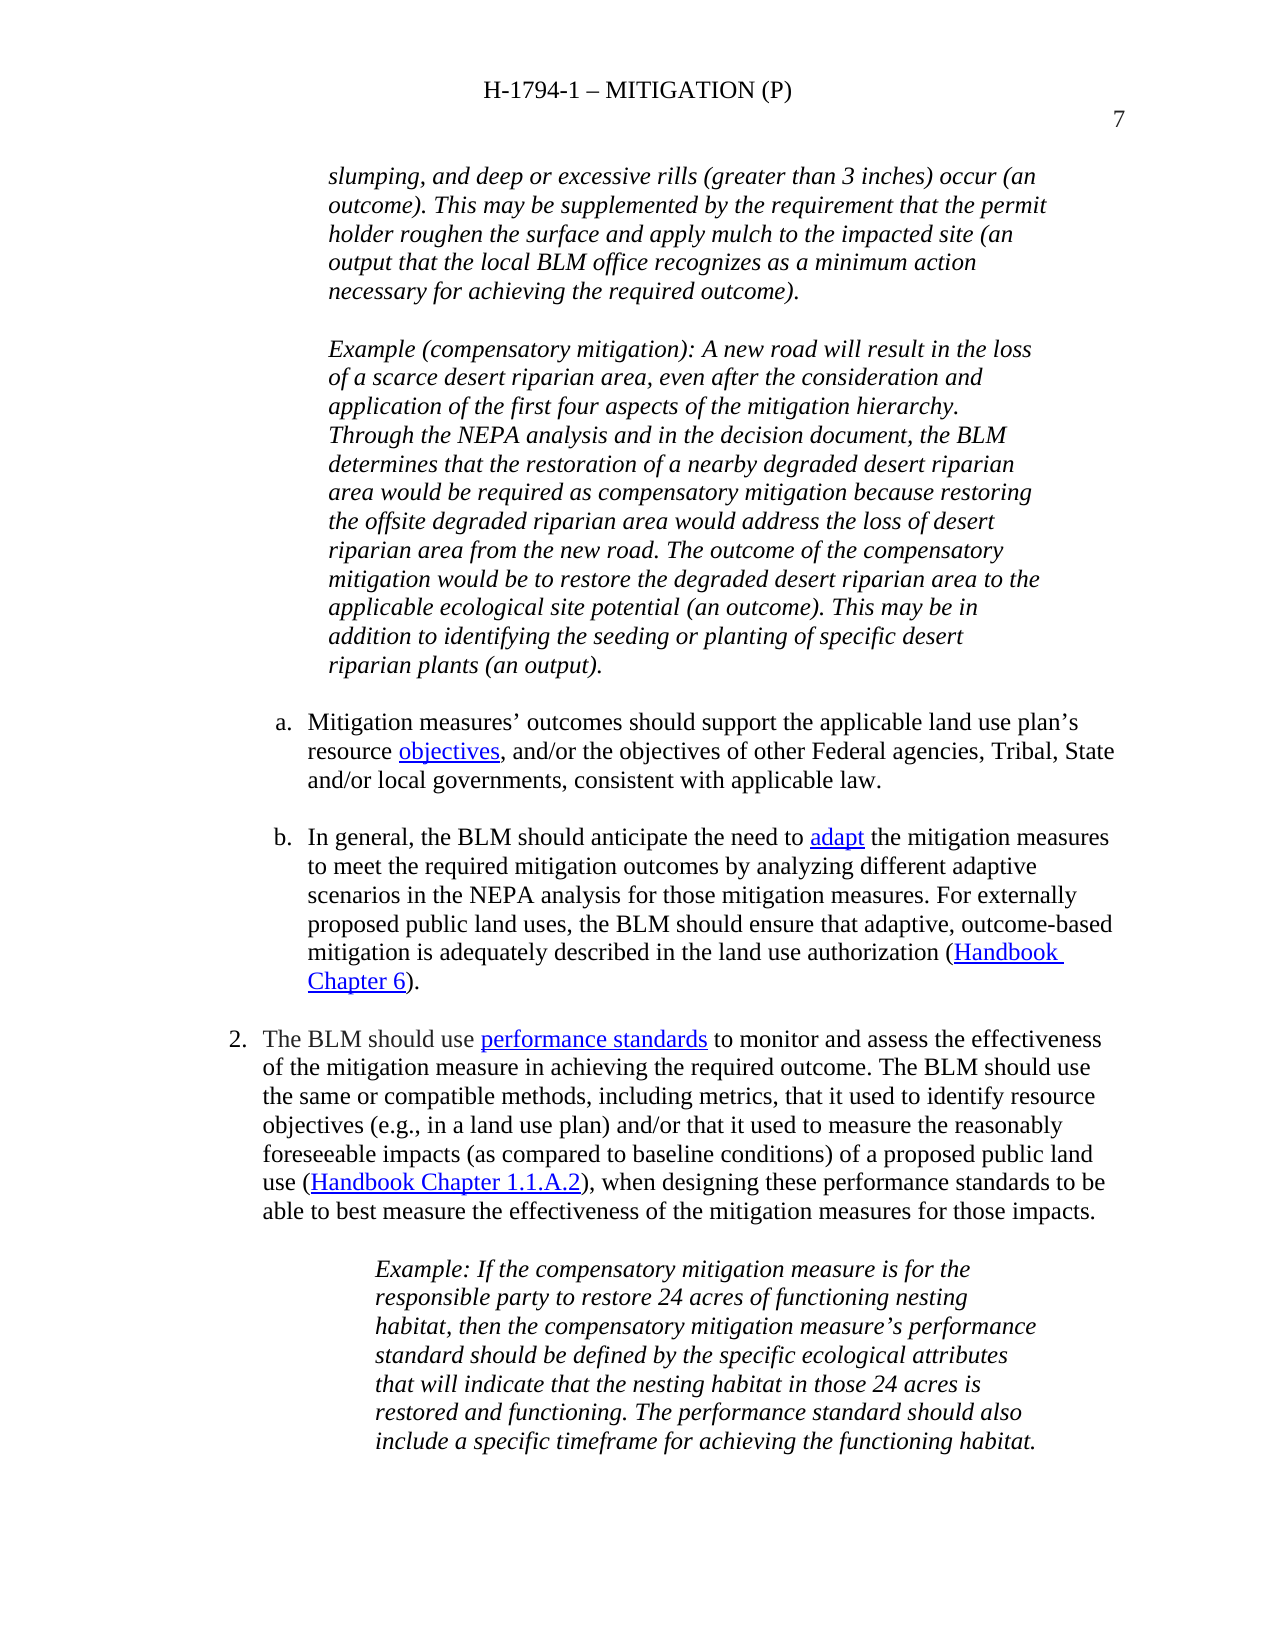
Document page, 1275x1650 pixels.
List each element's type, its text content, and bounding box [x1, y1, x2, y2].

list Example (compensatory mitigation): A new road will result in the loss of a scarce desert riparian area, even after the consideration and application of the first four aspects of the mitigation hierarchy. Through the NEPA analysis and in the decision document, the BLM determines that the restoration of a nearby degraded desert riparian area would be required as compensatory mitigation because restoring the offsite degraded riparian area would address the loss of desert riparian area from the new road. The outcome of the compensatory mitigation would be to restore the degraded desert riparian area to the applicable ecological site potential (an outcome). This may be in addition to identifying the seeding or planting of specific desert riparian plants (an output). [328, 334, 1050, 679]
list The BLM should use performance standards to monitor and assess the effectiveness of the mitigation measure in achieving the required outcome. The BLM should use the same or compatible methods, including metrics, that it used to identify resource objectives (e.g., in a land use plan) and/or that it used to measure the reasonably foreseeable impacts (as compared to baseline conditions) of a proposed public land use (Handbook Chapter 1.1.A.2), when designing these performance standards to be able to best measure the effectiveness of the mitigation measures for those impacts. [247, 1024, 1125, 1225]
list In general, the BLM should anticipate the need to adapt the mitigation measures to meet the required mitigation outcomes by analyzing different adaptive scenarios in the NEPA analysis for those mitigation measures. For externally proposed public land uses, the BLM should ensure that adaptive, outcome-based mitigation is adequately described in the land use authorization (Handbook Chapter 6). [292, 822, 1125, 995]
text Example: If the compensatory mitigation measure is for the responsible party to restore 24 acres of functioning nesting habitat, then the compensatory mitigation measure’s performance standard should be defined by the specific ecological attributes that will indicate that the nesting habitat in those 24 acres is restored and functioning. The performance standard should also include a specific timeframe for achieving the functioning habitat. [375, 1254, 1050, 1455]
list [328, 161, 1050, 305]
list Mitigation measures’ outcomes should support the applicable land use plan’s resource objectives, and/or the objectives of other Federal agencies, Tribal, State and/or local governments, consistent with applicable law. [292, 707, 1125, 794]
